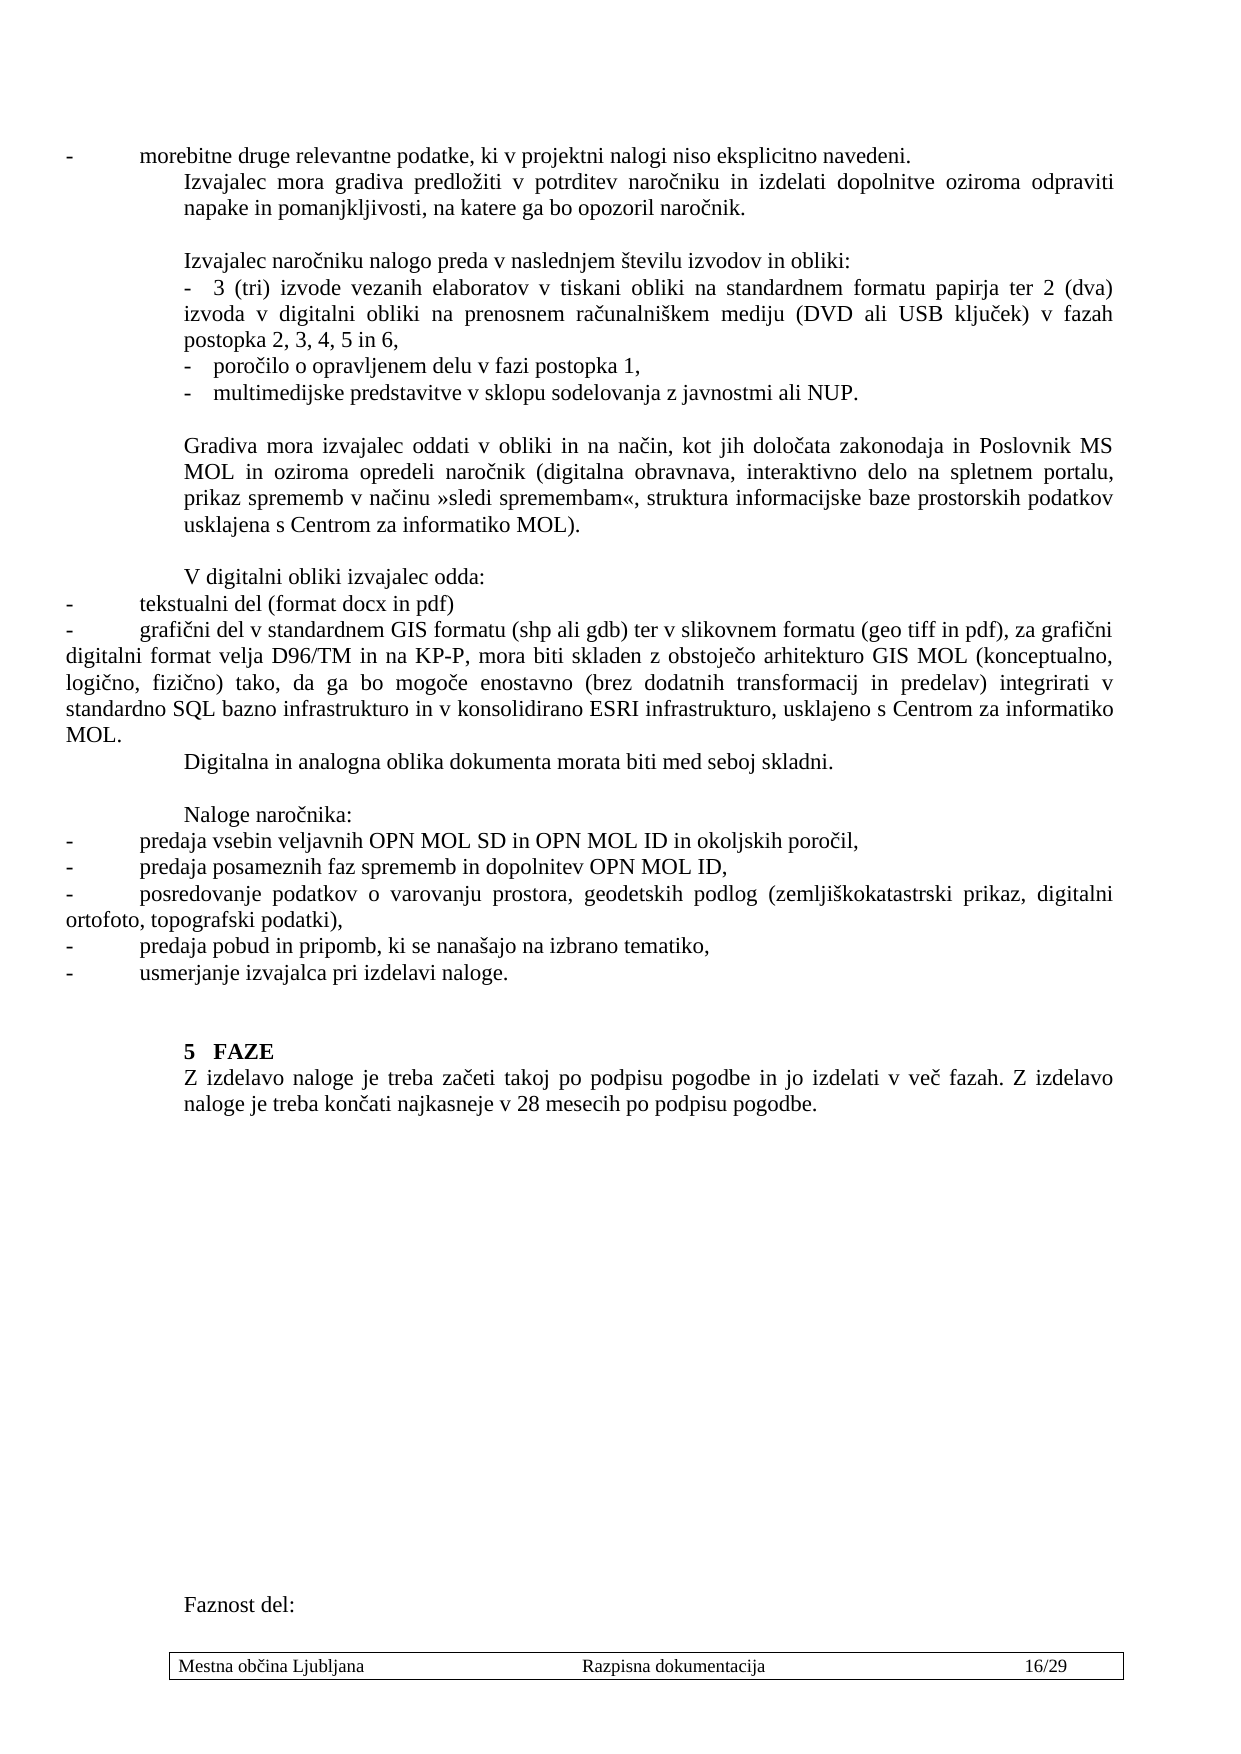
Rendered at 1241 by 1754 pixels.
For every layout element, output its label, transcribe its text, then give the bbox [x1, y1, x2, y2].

list predaja posameznih faz sprememb in dopolnitev OPN MOL ID, [66, 853, 1115, 880]
list poročilo o opravljenem delu v fazi postopka 1, [184, 353, 1115, 379]
list FAZE [184, 1038, 1115, 1064]
text Digitalna in analogna oblika dokumenta morata biti med seboj skladni. [184, 748, 1115, 774]
text Izvajalec mora gradiva predložiti v potrditev naročniku in izdelati dopolnitve oziroma odpraviti napake in pomanjkljivosti, na katere ga bo opozoril naročnik. [184, 168, 1115, 221]
text V digitalni obliki izvajalec odda: [184, 563, 1115, 590]
text Naloge naročnika: [184, 801, 1115, 827]
list grafični del v standardnem GIS formatu (shp ali gdb) ter v slikovnem formatu (geo tiff in pdf), za grafični digitalni format velja D96/TM in na KP-P, mora biti skladen z obstoječo arhitekturo GIS MOL (konceptualno, logično, fizično) tako, da ga bo mogoče enostavno (brez dodatnih transformacij in predelav) integrirati v standardno SQL bazno infrastrukturo in v konsolidirano ESRI infrastrukturo, usklajeno s Centrom za informatiko MOL. [66, 616, 1115, 748]
list multimedijske predstavitve v sklopu sodelovanja z javnostmi ali NUP. [184, 379, 1115, 405]
list morebitne druge relevantne podatke, ki v projektni nalogi niso eksplicitno navedeni. [66, 142, 1115, 168]
list predaja vsebin veljavnih OPN MOL SD in OPN MOL ID in okoljskih poročil, [66, 827, 1115, 853]
text Faznost del: [184, 1591, 1144, 1618]
list predaja pobud in pripomb, ki se nanašajo na izbrano tematiko, [66, 932, 1115, 959]
list usmerjanje izvajalca pri izdelavi naloge. [66, 959, 1115, 985]
list 3 (tri) izvode vezanih elaboratov v tiskani obliki na standardnem formatu papirja ter 2 (dva) izvoda v digitalni obliki na prenosnem računalniškem mediju (DVD ali USB ključek) v fazah postopka 2, 3, 4, 5 in 6, [184, 273, 1115, 353]
text Izvajalec naročniku nalogo preda v naslednjem številu izvodov in obliki: [184, 247, 1115, 273]
list posredovanje podatkov o varovanju prostora, geodetskih podlog (zemljiškokatastrski prikaz, digitalni ortofoto, topografski podatki), [66, 880, 1115, 932]
text Gradiva mora izvajalec oddati v obliki in na način, kot jih določata zakonodaja in Poslovnik MS MOL in oziroma opredeli naročnik (digitalna obravnava, interaktivno delo na spletnem portalu, prikaz sprememb v načinu »sledi spremembam«, struktura informacijske baze prostorskih podatkov usklajena s Centrom za informatiko MOL). [184, 432, 1115, 537]
list tekstualni del (format docx in pdf) [66, 590, 1115, 616]
text Z izdelavo naloge je treba začeti takoj po podpisu pogodbe in jo izdelati v več fazah. Z izdelavo naloge je treba končati najkasneje v 28 mesecih po podpisu pogodbe. [184, 1064, 1115, 1117]
